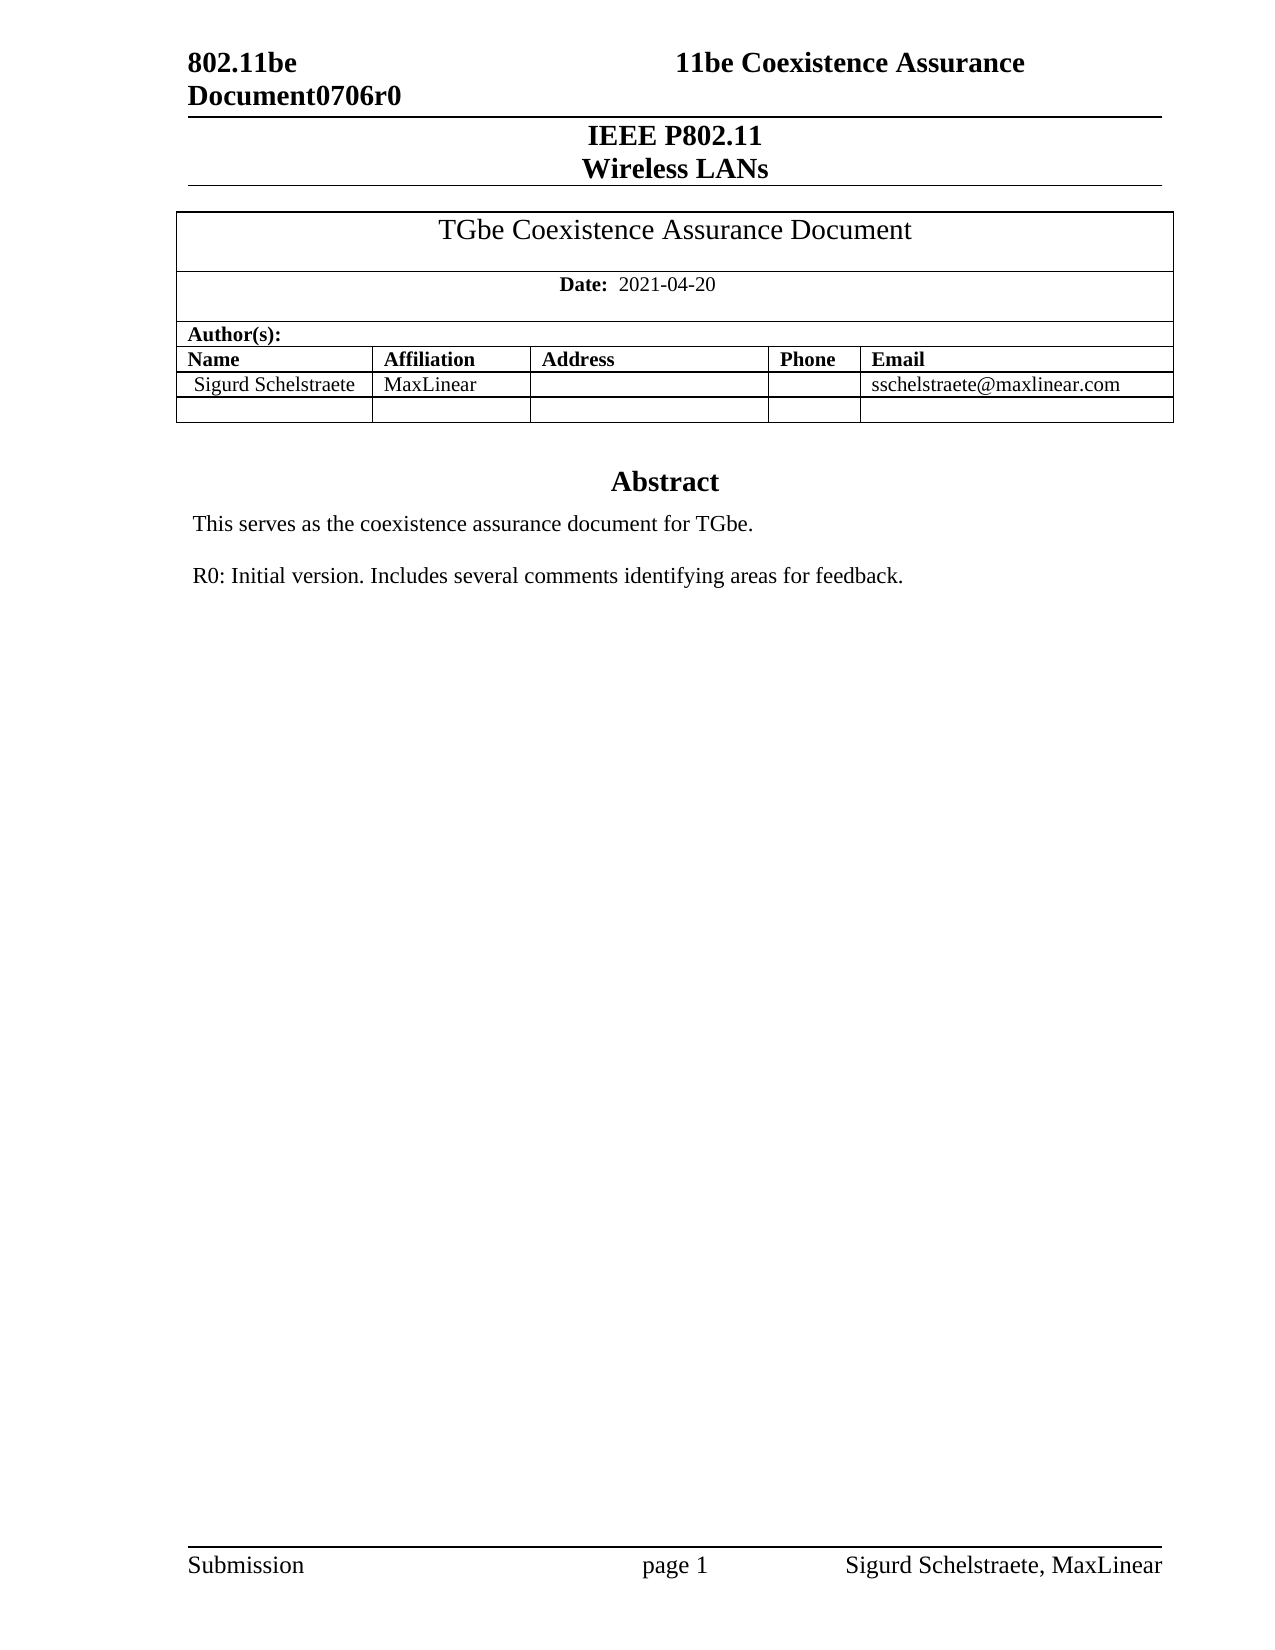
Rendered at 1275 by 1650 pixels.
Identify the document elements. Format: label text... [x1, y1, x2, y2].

table_cell [531, 373, 768, 396]
table_cell Date: 2021-04-20 [177, 272, 1173, 321]
text IEEE P802.11 Wireless LANs [187, 118, 1162, 186]
table_cell [861, 398, 1173, 422]
table_cell Phone [769, 347, 860, 371]
table_cell sschelstraete@maxlinear.com [861, 373, 1173, 396]
table_cell Name [177, 347, 372, 371]
table_cell MaxLinear [373, 373, 530, 396]
table_header TGbe Coexistence Assurance Document [177, 213, 1173, 271]
table_cell [769, 398, 860, 422]
table_cell Author(s): [177, 322, 1173, 346]
table_cell Affiliation [373, 347, 530, 371]
table_cell Sigurd Schelstraete [177, 373, 372, 396]
table_cell Email [861, 347, 1173, 371]
table_cell [769, 373, 860, 396]
table_cell Address [531, 347, 768, 371]
table_cell [177, 398, 372, 422]
table_cell [373, 398, 530, 422]
table_cell [531, 398, 768, 422]
